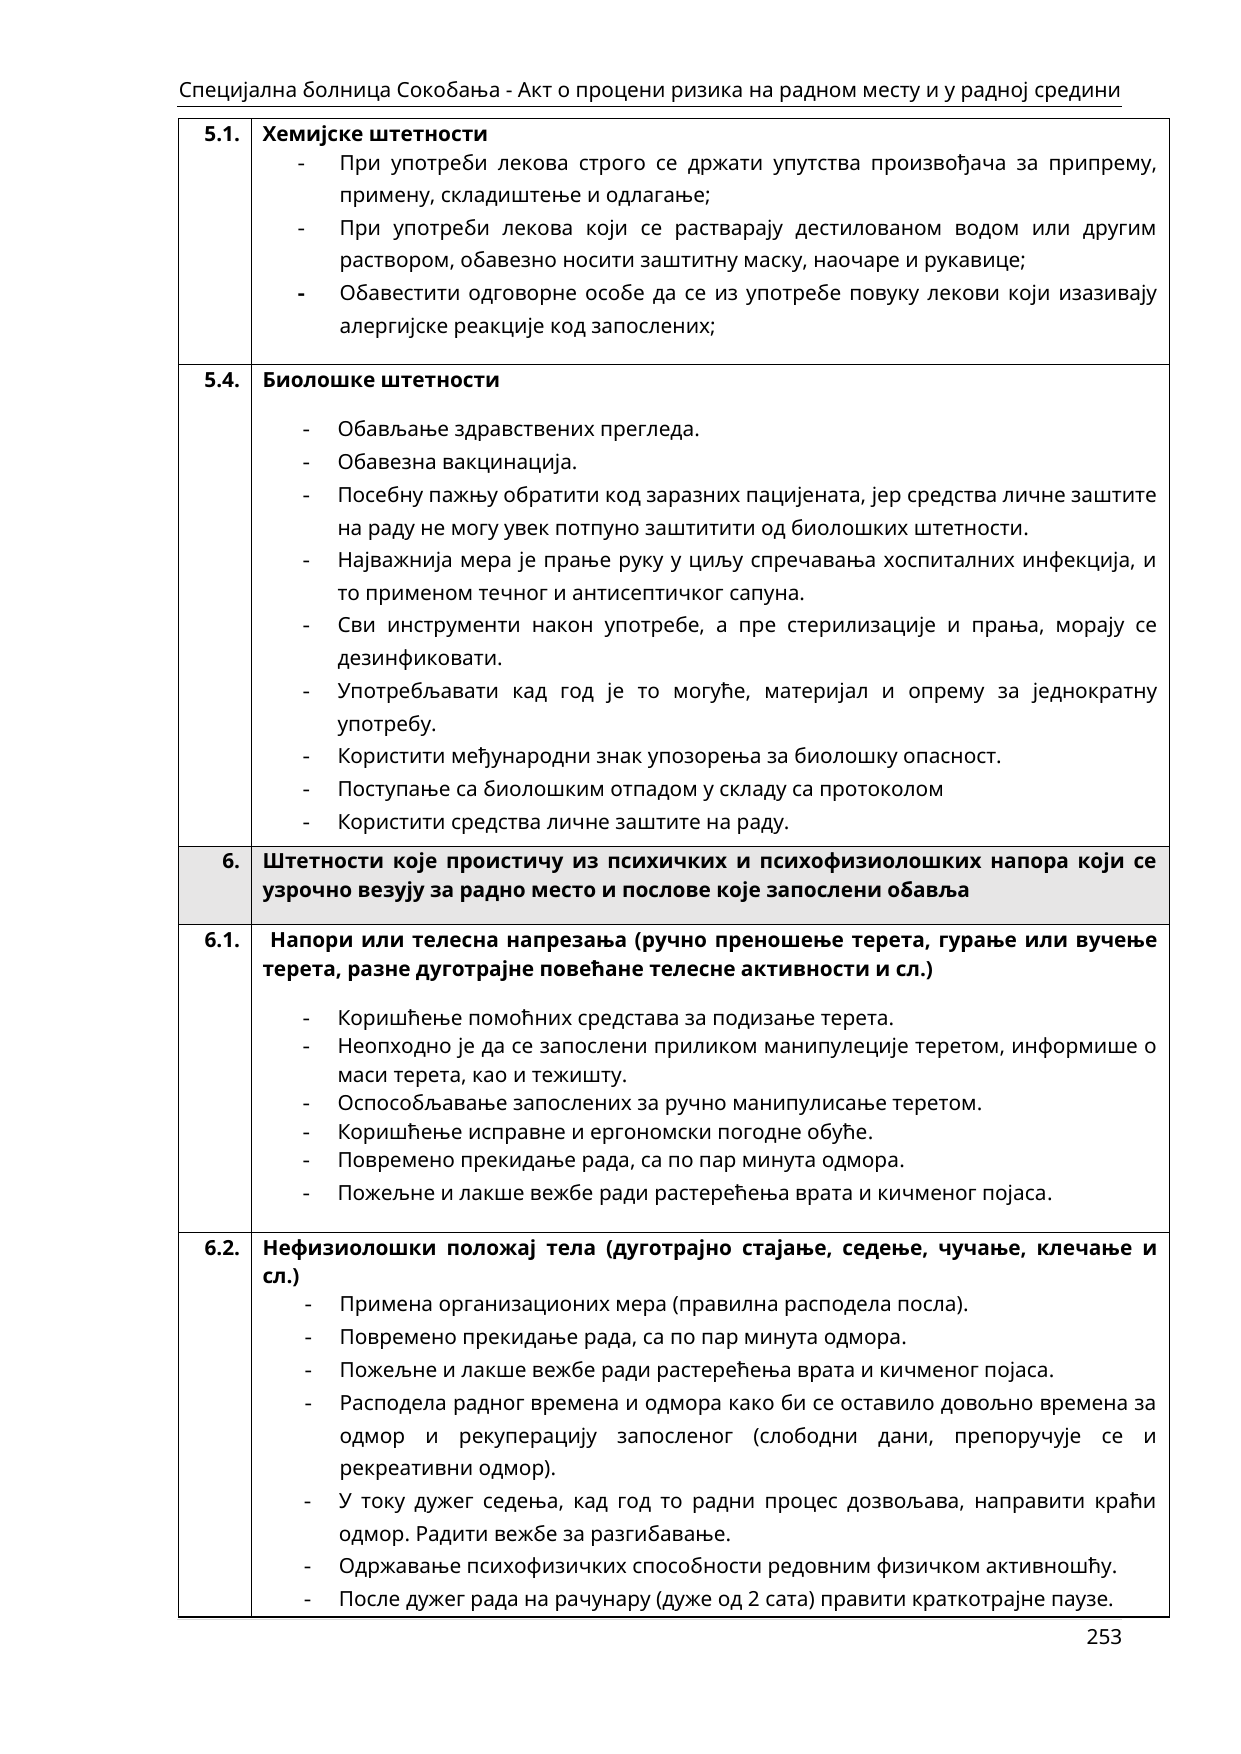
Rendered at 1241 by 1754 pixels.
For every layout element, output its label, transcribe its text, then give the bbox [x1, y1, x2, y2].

table_cell Нефизиолошки положај тела (дуготрајно стајање, седење, чучање, клечање и сл.) Примена организационих мера (правилна расподела посла). Повремено прекидање рада, са по пар минута одмора. Пожељне и лакше вежбе ради растерећења врата и кичменог појаса. Расподела радног времена и одмора како би се оставило довољно времена за одмор и рекуперацију запосленог (слободни дани, препоручује се и рекреативни одмор). У току дужег седења, кад год то радни процес дозвољава, направити краћи одмор. Радити вежбе за разгибавање. Одржавање психофизичких способности редовним физичком активношћу. После дужег рада на рачунару (дуже од 2 сата) правити краткотрајне паузе. [252, 1233, 1169, 1616]
table_cell Биолошке штетности Обављање здравствених прегледа. Обавезна вакцинација. Посебну пажњу обратити код заразних пацијената, јер средства личне заштите на раду не могу увек потпуно заштитити од биолошких штетности. Најважнија мера је прање руку у циљу спречавања хоспиталних инфекција, и то применом течног и антисептичког сапуна. Сви инструменти након употребе, а пре стерилизације и прања, морају се дезинфиковати. Употребљавати кад год је то могуће, материјал и опрему за једнократну употребу. Користити међународни знак упозорења за биолошку опасност. Поступање са биолошким отпадом у складу са протоколом Користити средства личне заштите на раду. [252, 365, 1169, 846]
table_cell 6. [179, 847, 251, 924]
table_cell 5.4. [179, 365, 251, 846]
table_cell 6.2. [179, 1233, 251, 1616]
table_header Хемијске штетности При употреби лекова строго се држати упутства произвођача за припрему, примену, складиштење и одлагање; При употреби лекова који се растварају дестилованом водом или другим раствором, обавезно носити заштитну маску, наочаре и рукавице; Обавестити одговорне особе да се из употребе повуку лекови који изазивају алергијске реакције код запослених; [252, 119, 1169, 364]
table_cell Напори или телесна напрезања (ручно преношење терета, гурање или вучење терета, разне дуготрајне повећане телесне активности и сл.) Коришћење помоћних средстава за подизање терета. Неопходно је да се запослени приликом манипулеције теретом, информише о маси терета, као и тежишту. Оспособљавање запослених за ручно манипулисање теретом. Коришћење исправне и ергономски погодне обуће. Повремено прекидање рада, са по пар минута одмора. Пожељне и лакше вежбе ради растерећења врата и кичменог појаса. [252, 925, 1169, 1232]
table_cell 6.1. [179, 925, 251, 1232]
table_cell Штетности које проистичу из психичких и психофизиолошких напора који се узрочно везују за радно место и послове које запослени обавља [252, 847, 1169, 924]
table_header 5.1. [179, 119, 251, 364]
